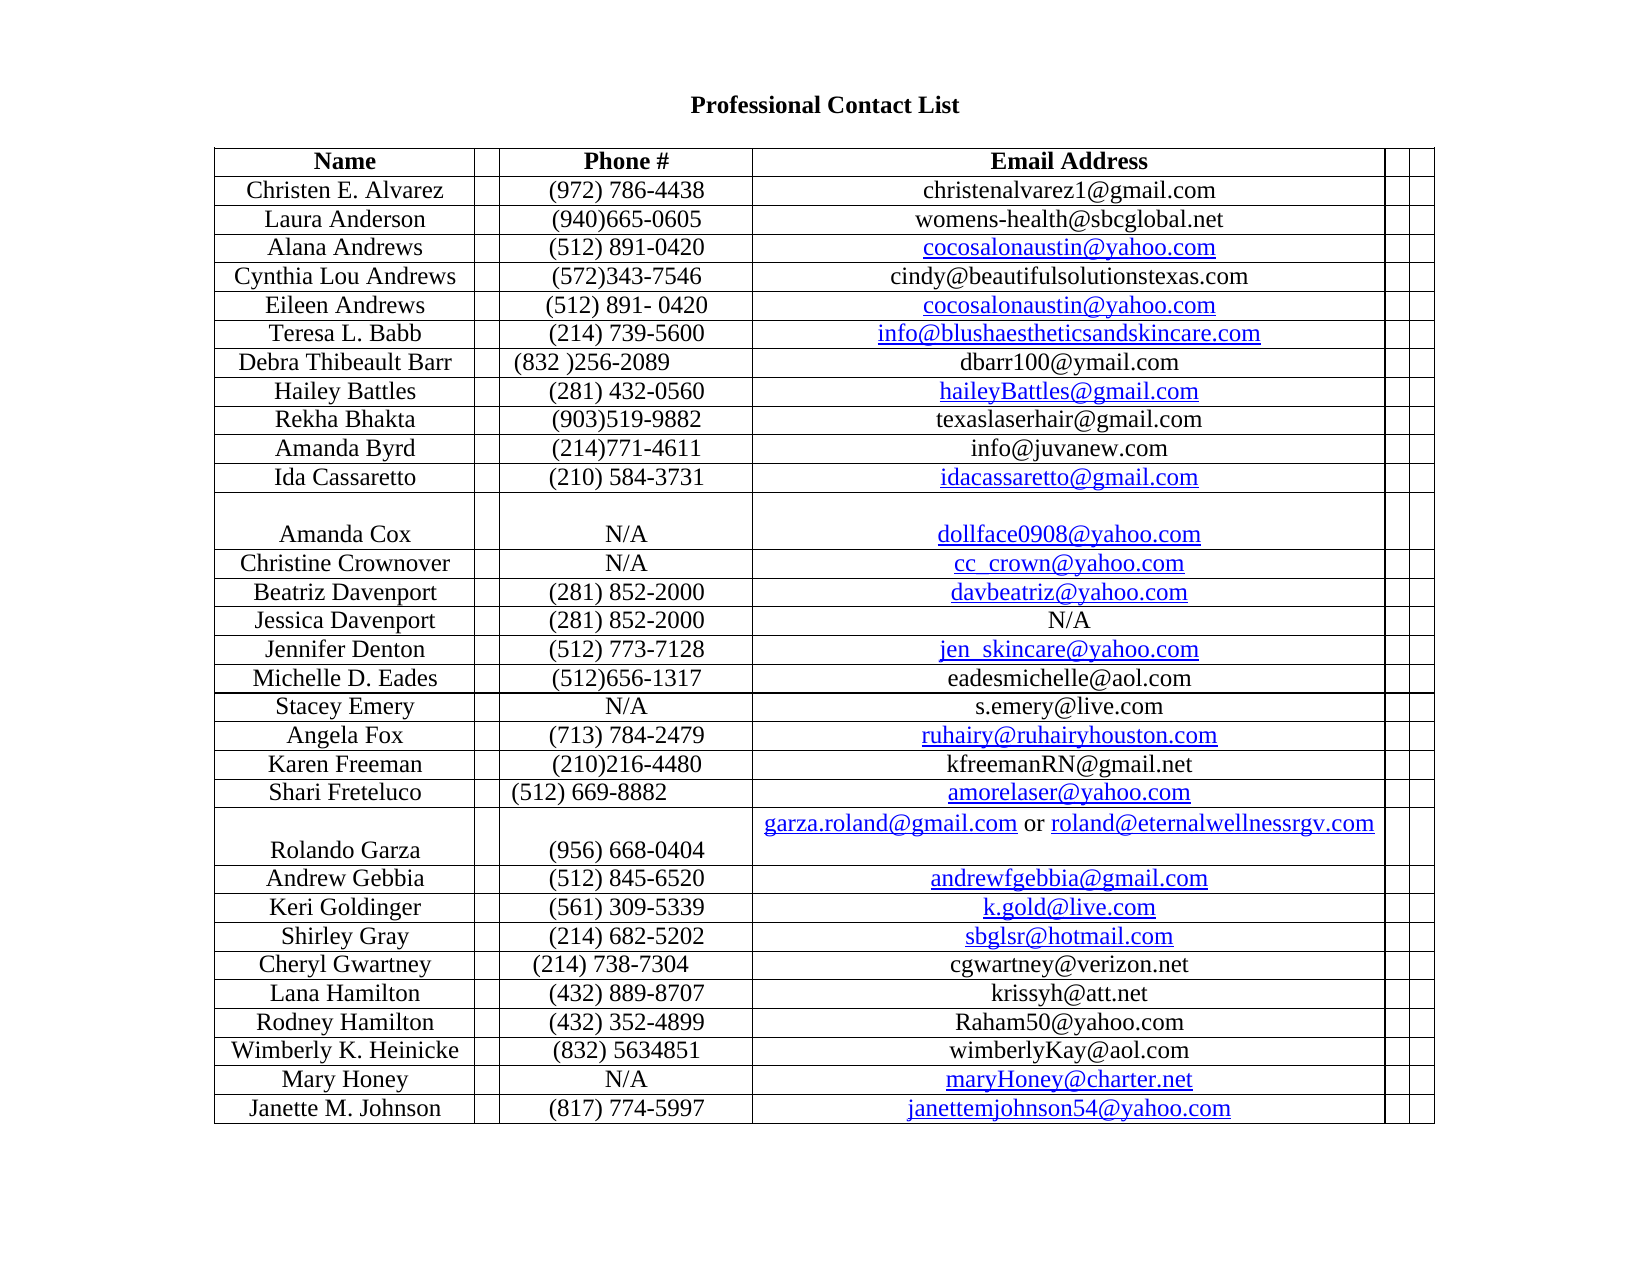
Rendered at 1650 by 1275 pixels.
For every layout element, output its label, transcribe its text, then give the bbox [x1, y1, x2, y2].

table_cell [1386, 780, 1409, 807]
table_cell [1410, 808, 1434, 864]
table_cell Shirley Gray [215, 923, 474, 951]
table_cell [1410, 177, 1434, 205]
table_cell [1410, 607, 1434, 635]
table_cell Ida Cassaretto [215, 464, 474, 492]
table_cell cgwartney@verizon.net [753, 952, 1384, 979]
table_cell Angela Fox [215, 722, 474, 750]
table_cell eadesmichelle@aol.com [753, 665, 1384, 692]
table_cell (214) 682-5202 [500, 923, 752, 951]
table_cell [1386, 636, 1409, 664]
table_header Email Address [753, 149, 1384, 176]
table_cell Rekha Bhakta [215, 407, 474, 434]
table_cell Cheryl Gwartney [215, 952, 474, 979]
table_cell [1386, 722, 1409, 750]
table_cell womens-health@sbcglobal.net [753, 206, 1384, 233]
table_cell [475, 894, 499, 922]
table_cell [475, 1038, 499, 1065]
table_cell [1386, 1095, 1409, 1123]
table_cell [1410, 952, 1434, 979]
table_cell Rolando Garza [215, 808, 474, 864]
table_cell [1386, 866, 1409, 893]
table_cell (817) 774-5997 [500, 1095, 752, 1123]
table_cell [475, 923, 499, 951]
table_cell Raham50@yahoo.com [753, 1009, 1384, 1037]
table_cell [1410, 722, 1434, 750]
table_cell (432) 352-4899 [500, 1009, 752, 1037]
table_cell [475, 1009, 499, 1037]
table_cell N/A [500, 694, 752, 721]
table_cell [1410, 378, 1434, 406]
table_cell (214) 738-7304 [500, 952, 752, 979]
table_cell cocosalonaustin@yahoo.com [753, 292, 1384, 319]
table_cell Keri Goldinger [215, 894, 474, 922]
table_cell Eileen Andrews [215, 292, 474, 319]
table_cell [475, 780, 499, 807]
table_cell [1386, 349, 1409, 377]
table_cell Mary Honey [215, 1066, 474, 1094]
table_cell janettemjohnson54@yahoo.com [753, 1095, 1384, 1123]
table_cell cc_crown@yahoo.com [753, 550, 1384, 578]
table_cell s.emery@live.com [753, 694, 1384, 721]
table_cell (512)656-1317 [500, 665, 752, 692]
table_cell [1410, 435, 1434, 463]
table_cell [1410, 235, 1434, 262]
table_cell texaslaserhair@gmail.com [753, 407, 1384, 434]
table_cell [475, 636, 499, 664]
table_cell [475, 579, 499, 606]
table_cell [1386, 1038, 1409, 1065]
table_header [1410, 149, 1434, 176]
table_cell (210) 584-3731 [500, 464, 752, 492]
table_cell [1410, 866, 1434, 893]
table_cell [1386, 263, 1409, 291]
table_cell (561) 309-5339 [500, 894, 752, 922]
table_cell Hailey Battles [215, 378, 474, 406]
table_cell [1386, 665, 1409, 692]
table_cell [1410, 407, 1434, 434]
table_cell (281) 852-2000 [500, 607, 752, 635]
table_cell [475, 665, 499, 692]
table_cell [1410, 1095, 1434, 1123]
table_cell [1410, 894, 1434, 922]
table_cell Debra Thibeault Barr [215, 349, 474, 377]
table_cell Beatriz Davenport [215, 579, 474, 606]
table_cell amorelaser@yahoo.com [753, 780, 1384, 807]
table_cell Karen Freeman [215, 751, 474, 778]
table_cell [475, 292, 499, 319]
table_cell [1410, 780, 1434, 807]
table_cell [475, 1095, 499, 1123]
table_cell (281) 432-0560 [500, 378, 752, 406]
table_cell cindy@beautifulsolutionstexas.com [753, 263, 1384, 291]
table_cell Michelle D. Eades [215, 665, 474, 692]
table_cell Cynthia Lou Andrews [215, 263, 474, 291]
table_cell [1410, 550, 1434, 578]
table_header [475, 149, 499, 176]
table_cell (432) 889-8707 [500, 980, 752, 1008]
table_cell N/A [500, 493, 752, 549]
table_cell Amanda Byrd [215, 435, 474, 463]
table_cell [475, 206, 499, 233]
text Professional Contact List [688, 90, 962, 119]
table_cell Christine Crownover [215, 550, 474, 578]
table_cell [1410, 980, 1434, 1008]
table_cell [475, 722, 499, 750]
table_cell dbarr100@ymail.com [753, 349, 1384, 377]
table_cell kfreemanRN@gmail.net [753, 751, 1384, 778]
table_cell Christen E. Alvarez [215, 177, 474, 205]
table_cell [1386, 1009, 1409, 1037]
table_cell [1386, 923, 1409, 951]
table_cell Janette M. Johnson [215, 1095, 474, 1123]
table_cell [1386, 378, 1409, 406]
table_cell [475, 607, 499, 635]
table_cell [475, 378, 499, 406]
table_cell [475, 694, 499, 721]
table_cell [1386, 235, 1409, 262]
table_cell [1386, 894, 1409, 922]
table_cell [1410, 665, 1434, 692]
table_cell Rodney Hamilton [215, 1009, 474, 1037]
table_cell [1386, 550, 1409, 578]
table_cell [475, 235, 499, 262]
table_cell [475, 464, 499, 492]
table_cell info@blushaestheticsandskincare.com [753, 321, 1384, 348]
table_cell [1386, 952, 1409, 979]
table_cell Stacey Emery [215, 694, 474, 721]
table_cell maryHoney@charter.net [753, 1066, 1384, 1094]
table_cell [1410, 292, 1434, 319]
table_cell [1410, 751, 1434, 778]
table_cell [1386, 579, 1409, 606]
table_cell (956) 668-0404 [500, 808, 752, 864]
table_cell Jessica Davenport [215, 607, 474, 635]
table_cell [475, 407, 499, 434]
table_cell Jennifer Denton [215, 636, 474, 664]
table_cell [1386, 407, 1409, 434]
table_cell [475, 349, 499, 377]
table_cell sbglsr@hotmail.com [753, 923, 1384, 951]
table_cell jen_skincare@yahoo.com [753, 636, 1384, 664]
table_cell Shari Freteluco [215, 780, 474, 807]
table_cell [475, 751, 499, 778]
table_cell (512) 669-8882 [500, 780, 752, 807]
table_cell wimberlyKay@aol.com [753, 1038, 1384, 1065]
table_cell (214) 739-5600 [500, 321, 752, 348]
table_cell ruhairy@ruhairyhouston.com [753, 722, 1384, 750]
table_cell [1410, 349, 1434, 377]
table_cell N/A [500, 550, 752, 578]
table_cell Amanda Cox [215, 493, 474, 549]
table_cell (512) 845-6520 [500, 866, 752, 893]
table_cell [1410, 579, 1434, 606]
table_cell garza.roland@gmail.com or roland@eternalwellnessrgv.com [753, 808, 1384, 864]
table_cell christenalvarez1@gmail.com [753, 177, 1384, 205]
table_cell [1410, 206, 1434, 233]
table_cell [1410, 263, 1434, 291]
table_cell Wimberly K. Heinicke [215, 1038, 474, 1065]
table_cell (210)216-4480 [500, 751, 752, 778]
table_cell k.gold@live.com [753, 894, 1384, 922]
table_cell [1386, 808, 1409, 864]
table_cell (572)343-7546 [500, 263, 752, 291]
table_cell [1410, 923, 1434, 951]
table_cell (940)665-0605 [500, 206, 752, 233]
table_cell Lana Hamilton [215, 980, 474, 1008]
table_cell Teresa L. Babb [215, 321, 474, 348]
table_cell [475, 808, 499, 864]
table_cell [475, 435, 499, 463]
table_cell [475, 321, 499, 348]
table_header Phone # [500, 149, 752, 176]
table_cell N/A [753, 607, 1384, 635]
table_cell [475, 866, 499, 893]
table_cell [1386, 694, 1409, 721]
table_cell [475, 952, 499, 979]
table_cell [1410, 1009, 1434, 1037]
table_cell [1386, 321, 1409, 348]
table_cell info@juvanew.com [753, 435, 1384, 463]
table_cell (512) 891- 0420 [500, 292, 752, 319]
table_cell (512) 891-0420 [500, 235, 752, 262]
table_cell [1410, 636, 1434, 664]
table_cell cocosalonaustin@yahoo.com [753, 235, 1384, 262]
table_cell [1386, 292, 1409, 319]
table_cell (832 )256-2089 [500, 349, 752, 377]
table_cell andrewfgebbia@gmail.com [753, 866, 1384, 893]
table_cell haileyBattles@gmail.com [753, 378, 1384, 406]
table_cell (713) 784-2479 [500, 722, 752, 750]
table_cell idacassaretto@gmail.com [753, 464, 1384, 492]
table_cell [1386, 493, 1409, 549]
table_header [1386, 149, 1409, 176]
table_cell [1386, 206, 1409, 233]
table_cell [1386, 177, 1409, 205]
table_cell (214)771-4611 [500, 435, 752, 463]
table_cell (832) 5634851 [500, 1038, 752, 1065]
table_cell [475, 263, 499, 291]
table_cell Alana Andrews [215, 235, 474, 262]
table_cell [1386, 435, 1409, 463]
table_cell [1410, 321, 1434, 348]
table_cell krissyh@att.net [753, 980, 1384, 1008]
table_cell [1410, 493, 1434, 549]
table_cell [1386, 980, 1409, 1008]
table_header Name [215, 149, 474, 176]
table_cell (281) 852-2000 [500, 579, 752, 606]
table_cell davbeatriz@yahoo.com [753, 579, 1384, 606]
table_cell (512) 773-7128 [500, 636, 752, 664]
table_cell [1386, 751, 1409, 778]
table_cell [1410, 464, 1434, 492]
table_cell [475, 980, 499, 1008]
table_cell [1386, 464, 1409, 492]
table_cell [1386, 607, 1409, 635]
table_cell [1410, 1038, 1434, 1065]
table_cell [475, 177, 499, 205]
table_cell [1386, 1066, 1409, 1094]
table_cell dollface0908@yahoo.com [753, 493, 1384, 549]
table_cell [1410, 694, 1434, 721]
table_cell (903)519-9882 [500, 407, 752, 434]
table_cell Andrew Gebbia [215, 866, 474, 893]
table_cell [475, 1066, 499, 1094]
table_cell [475, 493, 499, 549]
table_cell [1410, 1066, 1434, 1094]
table_cell Laura Anderson [215, 206, 474, 233]
table_cell [475, 550, 499, 578]
table_cell (972) 786-4438 [500, 177, 752, 205]
table_cell N/A [500, 1066, 752, 1094]
